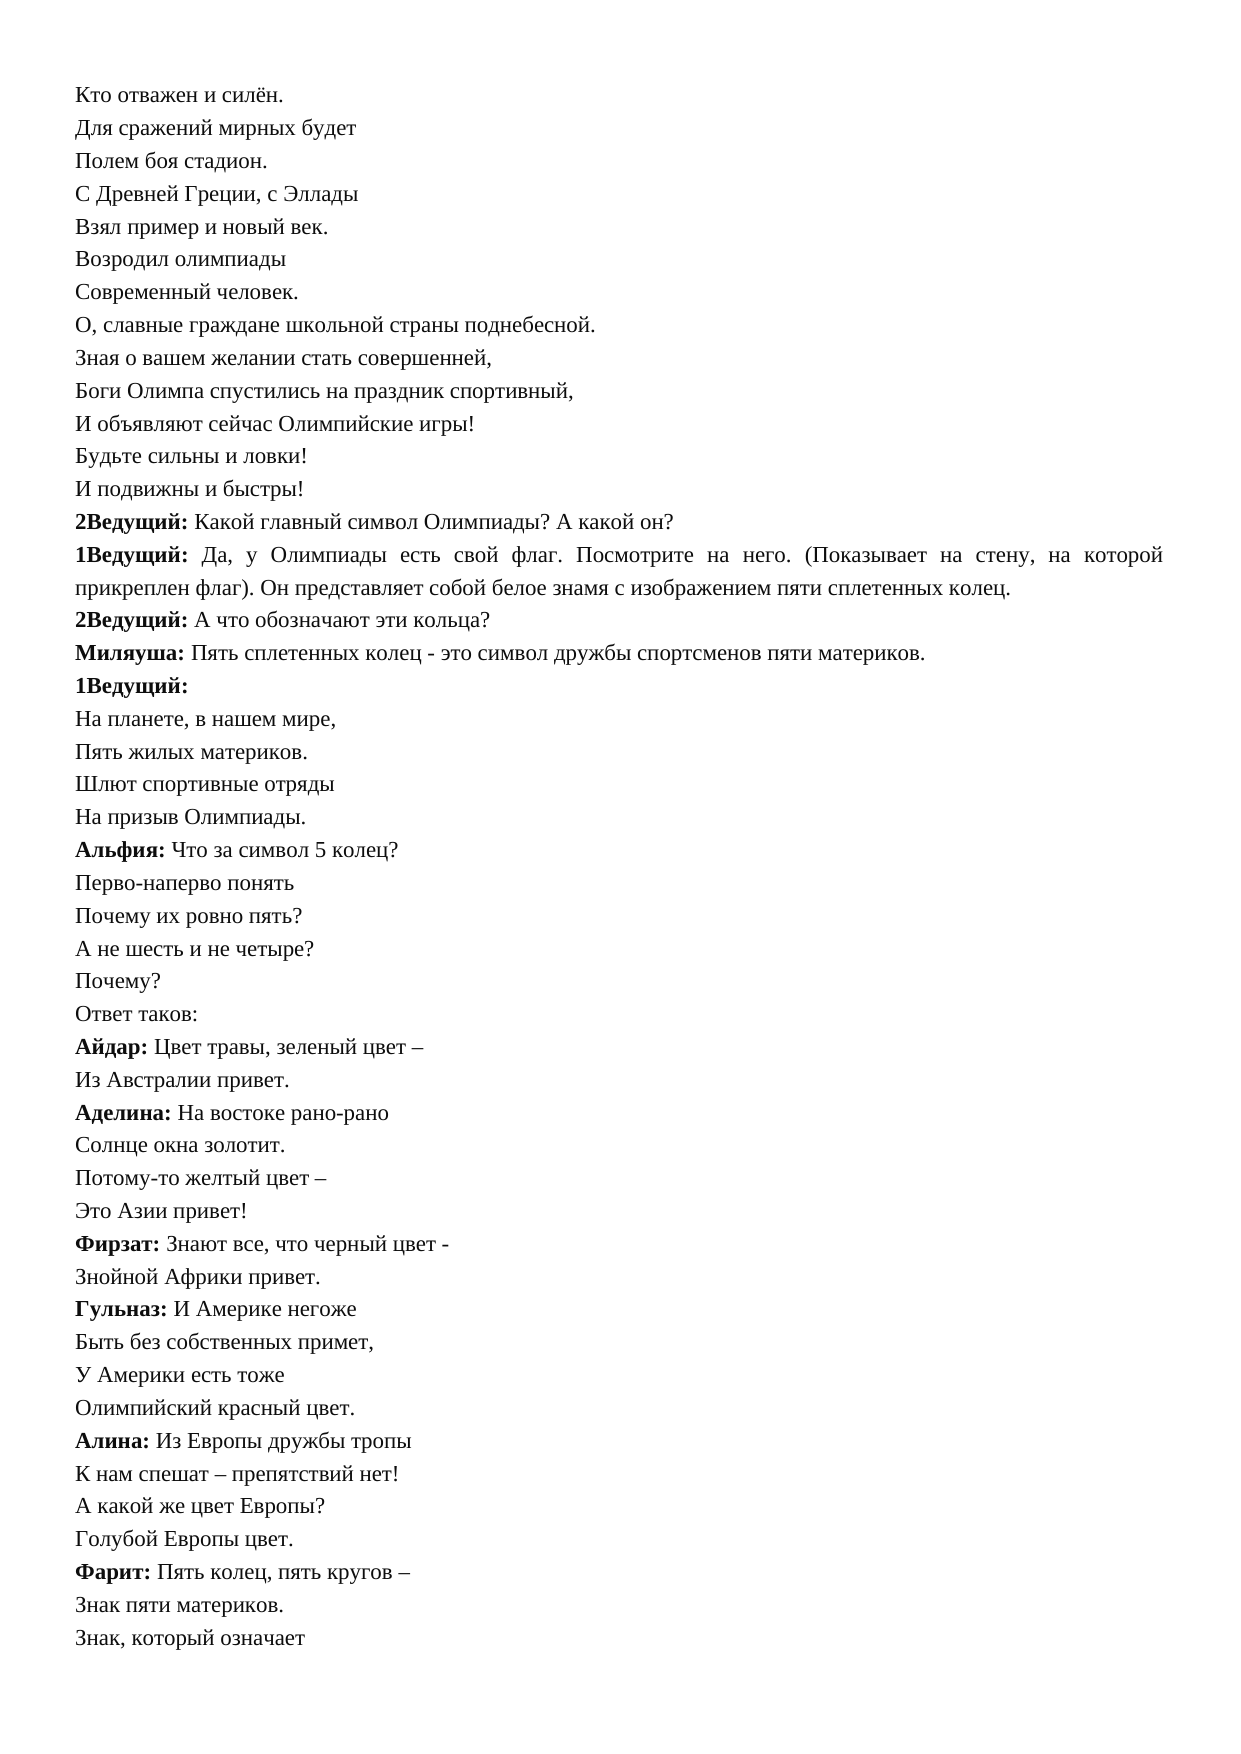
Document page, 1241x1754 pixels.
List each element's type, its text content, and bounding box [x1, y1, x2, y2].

text Из Австралии привет. [75, 1059, 1165, 1092]
text На планете, в нашем мире, [75, 698, 1165, 731]
text Знак, который означает [75, 1617, 1165, 1650]
text Солнце окна золотит. [75, 1125, 1165, 1158]
text Фарит: Пять колец, пять кругов – [75, 1552, 1165, 1584]
text Фирзат: Знают все, что черный цвет - [75, 1223, 1165, 1256]
text Знак пяти материков. [75, 1584, 1165, 1617]
text С Древней Греции, с Эллады [75, 173, 1165, 206]
text Алина: Из Европы дружбы тропы [75, 1420, 1165, 1453]
text Олимпийский красный цвет. [75, 1387, 1165, 1420]
text И объявляют сейчас Олимпийские игры! [75, 403, 1165, 436]
text 1Ведущий: Да, у Олимпиады есть свой флаг. Посмотрите на него. (Показывает на стену, на которой прикреплен флаг). Он представляет собой белое знамя с изображением пяти сплетенных колец. [75, 534, 1165, 600]
text Миляуша: Пять сплетенных колец - это символ дружбы спортсменов пяти материков. [75, 633, 1165, 666]
text Зная о вашем желании стать совершенней, [75, 337, 1165, 370]
text О, славные граждане школьной страны поднебесной. [75, 305, 1165, 337]
text Шлют спортивные отряды [75, 764, 1165, 797]
text 1Ведущий: [75, 666, 1165, 698]
text А какой же цвет Европы? [75, 1486, 1165, 1519]
text Боги Олимпа спустились на праздник спортивный, [75, 370, 1165, 403]
text А не шесть и не четыре? [75, 928, 1165, 961]
text Кто отважен и силён. [75, 75, 1165, 108]
text Это Азии привет! [75, 1191, 1165, 1223]
text Альфия: Что за символ 5 колец? [75, 830, 1165, 862]
text Почему их ровно пять? [75, 895, 1165, 928]
text Пять жилых материков. [75, 731, 1165, 764]
text Полем боя стадион. [75, 141, 1165, 173]
text Потому-то желтый цвет – [75, 1158, 1165, 1191]
text К нам спешат – препятствий нет! [75, 1453, 1165, 1486]
text Быть без собственных примет, [75, 1322, 1165, 1355]
text На призыв Олимпиады. [75, 797, 1165, 830]
text Перво-наперво понять [75, 862, 1165, 895]
text Ответ таков: [75, 994, 1165, 1027]
text Возродил олимпиады [75, 239, 1165, 272]
text Будьте сильны и ловки! [75, 436, 1165, 469]
text Современный человек. [75, 272, 1165, 305]
text И подвижны и быстры! [75, 469, 1165, 502]
text У Америки есть тоже [75, 1355, 1165, 1387]
text Гульназ: И Америке негоже [75, 1289, 1165, 1322]
text 2Ведущий: А что обозначают эти кольца? [75, 600, 1165, 633]
text Взял пример и новый век. [75, 206, 1165, 239]
text 2Ведущий: Какой главный символ Олимпиады? А какой он? [75, 502, 1165, 534]
text Знойной Африки привет. [75, 1256, 1165, 1289]
text Почему? [75, 961, 1165, 994]
text Айдар: Цвет травы, зеленый цвет – [75, 1027, 1165, 1059]
text Аделина: На востоке рано-рано [75, 1092, 1165, 1125]
text Голубой Европы цвет. [75, 1519, 1165, 1552]
text Для сражений мирных будет [75, 108, 1165, 141]
